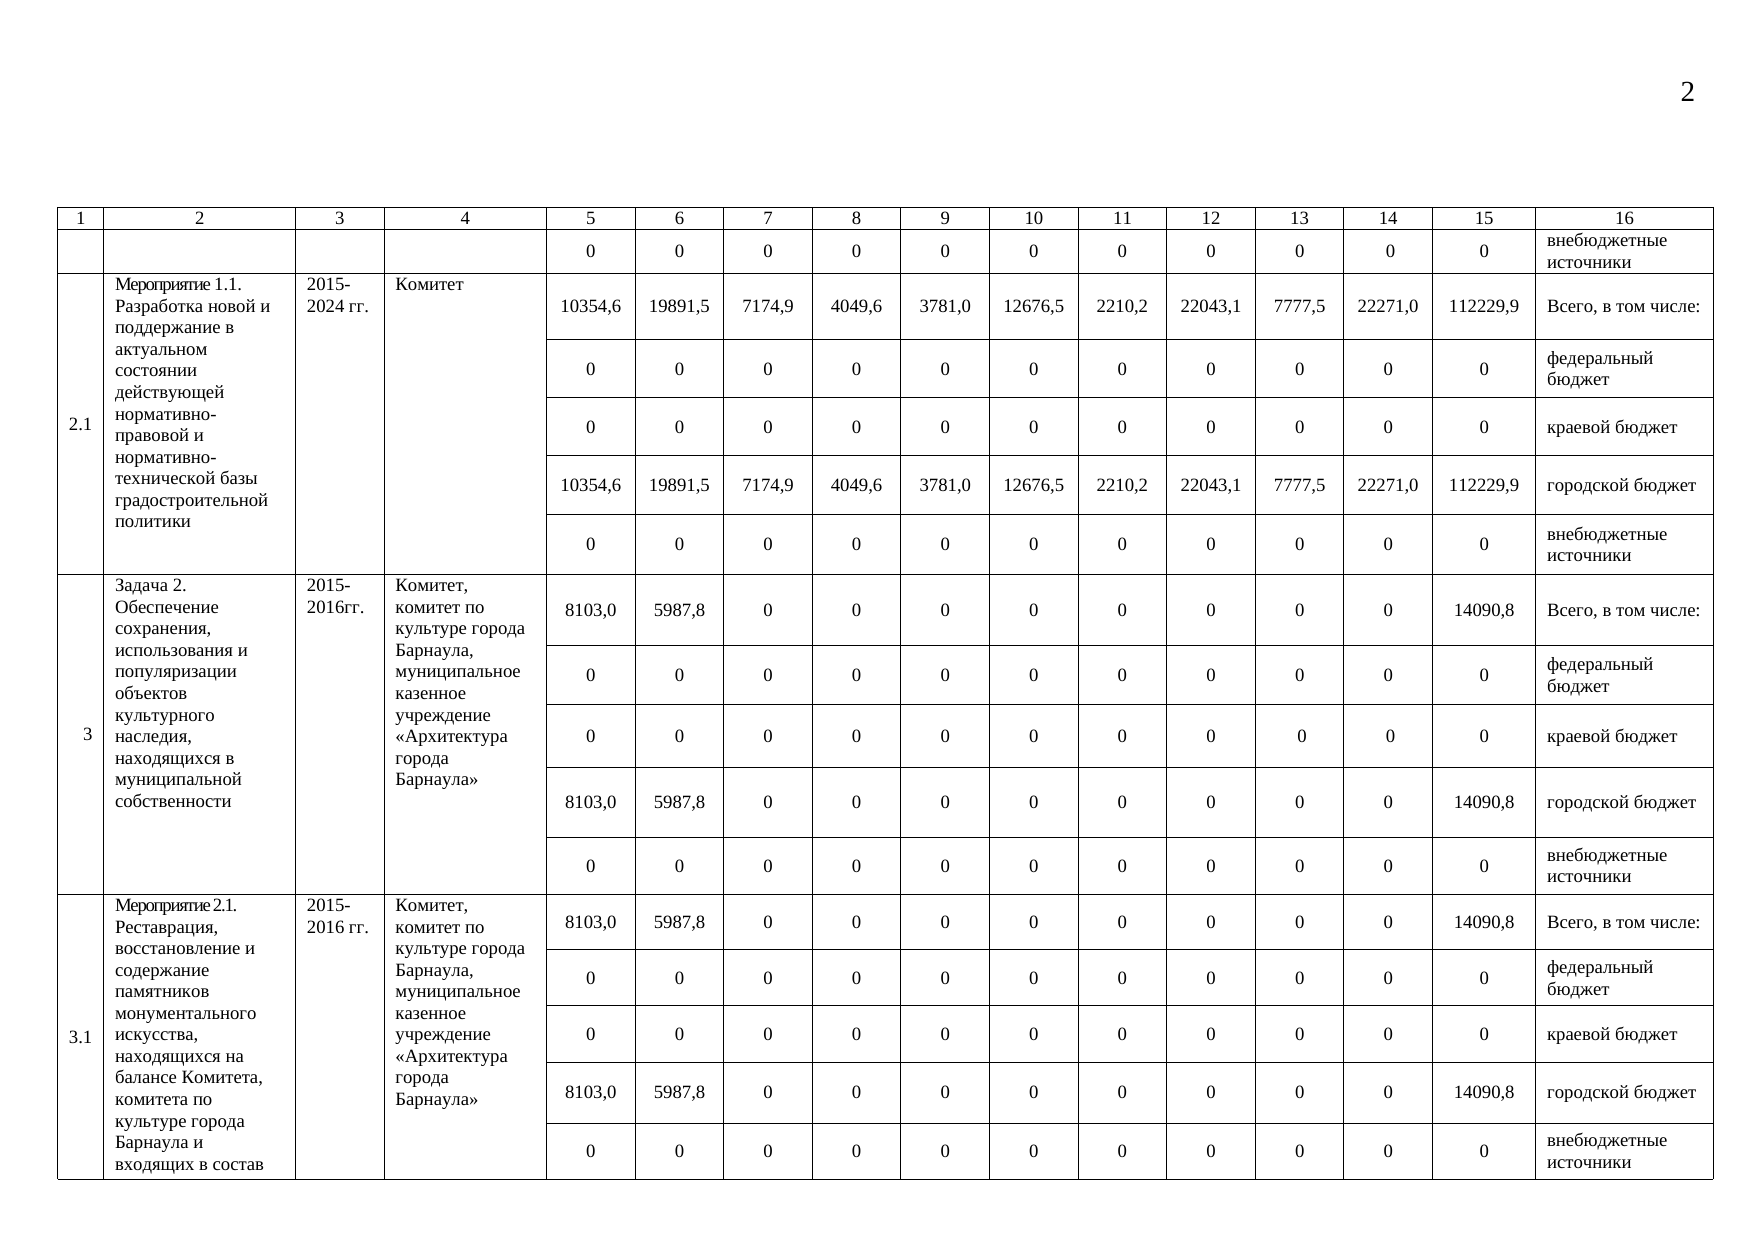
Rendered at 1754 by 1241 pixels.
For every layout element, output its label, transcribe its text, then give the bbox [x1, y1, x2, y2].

table_cell 5987,8 [636, 1063, 723, 1123]
table_cell 0 [1256, 646, 1343, 704]
table_cell 0 [1167, 398, 1255, 455]
table_cell 0 [901, 340, 989, 397]
table_header 10 [990, 208, 1078, 229]
table_cell 19891,5 [636, 456, 723, 514]
table_cell 0 [547, 705, 635, 767]
table_cell 0 [813, 398, 900, 455]
table_cell 0 [990, 230, 1078, 272]
table_cell 0 [813, 515, 900, 574]
table_cell 0 [724, 1006, 812, 1061]
table_cell 2210,2 [1079, 274, 1166, 339]
table_cell 0 [901, 950, 989, 1005]
table_cell 0 [1079, 895, 1166, 949]
table_header 7 [724, 208, 812, 229]
table_cell 0 [1344, 950, 1432, 1005]
table_cell 0 [990, 398, 1078, 455]
table_cell 0 [813, 230, 900, 272]
table_cell 0 [547, 646, 635, 704]
table_cell 5987,8 [636, 895, 723, 949]
table_cell 0 [1344, 895, 1432, 949]
table_cell 0 [901, 1124, 989, 1179]
table_cell краевой бюджет [1536, 1006, 1713, 1061]
table_cell 0 [813, 895, 900, 949]
table_header 2 [104, 208, 295, 229]
table_cell 0 [724, 705, 812, 767]
table_cell 0 [990, 950, 1078, 1005]
table_header 12 [1167, 208, 1255, 229]
table_cell 0 [1167, 575, 1255, 645]
table_cell 0 [990, 768, 1078, 837]
table_cell 0 [901, 575, 989, 645]
table_cell 0 [901, 230, 989, 272]
table_cell 0 [1256, 340, 1343, 397]
table_cell федеральный бюджет [1536, 646, 1713, 704]
table_cell Комитет, комитет по культуре города Барнаула, муниципальное казенное учреждение «Архитектура города Барнаула» [385, 895, 546, 1179]
table_cell городской бюджет [1536, 768, 1713, 837]
table_cell 0 [1344, 398, 1432, 455]
table_cell 8103,0 [547, 1063, 635, 1123]
table_cell 0 [1344, 340, 1432, 397]
table_cell 0 [1079, 340, 1166, 397]
table_cell 0 [1167, 646, 1255, 704]
table_cell 0 [990, 838, 1078, 893]
table_cell 0 [636, 646, 723, 704]
table_cell 22271,0 [1344, 456, 1432, 514]
table_cell 0 [1079, 1124, 1166, 1179]
table_cell городской бюджет [1536, 456, 1713, 514]
table_cell 0 [724, 646, 812, 704]
table_cell 0 [1256, 515, 1343, 574]
table_cell 0 [547, 1124, 635, 1179]
table_cell 10354,6 [547, 456, 635, 514]
table_cell краевой бюджет [1536, 398, 1713, 455]
table_cell 0 [547, 398, 635, 455]
table_header 5 [547, 208, 635, 229]
table_cell 0 [1079, 1063, 1166, 1123]
table_cell 0 [1256, 705, 1343, 767]
table_cell 0 [990, 515, 1078, 574]
table_cell 12676,5 [990, 274, 1078, 339]
table_cell Мероприятие 2.1. Реставрация, восстановление и содержание памятников монументального искусства, находящихся на балансе Комитета, комитета по культуре города Барнаула и входящих в состав имущества муниципальной казны [104, 895, 295, 1179]
table_cell 0 [1256, 950, 1343, 1005]
table_cell 0 [1167, 1006, 1255, 1061]
table_cell 0 [724, 895, 812, 949]
table_cell 0 [636, 515, 723, 574]
table_cell внебюджетные источники [1536, 838, 1713, 893]
table_cell 0 [1079, 230, 1166, 272]
table_cell 0 [1344, 1124, 1432, 1179]
table_cell 0 [1344, 646, 1432, 704]
table_cell внебюджетные источники [1536, 230, 1713, 272]
table_cell 3.1 [58, 895, 103, 1179]
table_cell 0 [1433, 340, 1535, 397]
table_cell 0 [813, 646, 900, 704]
table_cell 0 [1344, 1006, 1432, 1061]
table_cell 0 [1167, 705, 1255, 767]
table_cell 0 [1167, 838, 1255, 893]
table_cell Комитет [385, 274, 546, 574]
table_cell 0 [1344, 838, 1432, 893]
table_cell 0 [1256, 1063, 1343, 1123]
table_cell 0 [1079, 838, 1166, 893]
table_cell 0 [636, 230, 723, 272]
table_cell 7777,5 [1256, 274, 1343, 339]
table_cell 0 [724, 398, 812, 455]
table_cell 0 [547, 950, 635, 1005]
table_cell 0 [724, 230, 812, 272]
table_cell 0 [901, 705, 989, 767]
table_cell 0 [547, 515, 635, 574]
table_cell 0 [724, 950, 812, 1005]
table_cell 8103,0 [547, 768, 635, 837]
table_cell внебюджетные источники [1536, 515, 1713, 574]
table_cell 0 [724, 575, 812, 645]
table_cell Комитет, комитет по культуре города Барнаула, муниципальное казенное учреждение «Архитектура города Барнаула» [385, 575, 546, 893]
table_cell 0 [901, 895, 989, 949]
table_cell городской бюджет [1536, 1063, 1713, 1123]
table_cell 0 [1079, 515, 1166, 574]
table_cell 0 [1079, 768, 1166, 837]
table_cell 4049,6 [813, 274, 900, 339]
table_cell 0 [724, 340, 812, 397]
table_cell 5987,8 [636, 768, 723, 837]
table_cell 0 [724, 1124, 812, 1179]
table_cell 0 [1167, 515, 1255, 574]
table_cell 0 [1079, 575, 1166, 645]
table_cell 0 [1256, 1124, 1343, 1179]
table_cell 0 [901, 1006, 989, 1061]
table_cell 7174,9 [724, 274, 812, 339]
table_cell 19891,5 [636, 274, 723, 339]
table_cell 0 [1344, 705, 1432, 767]
table_cell 0 [1433, 950, 1535, 1005]
table_cell 0 [1167, 340, 1255, 397]
table_cell 14090,8 [1433, 1063, 1535, 1123]
table_cell 0 [636, 705, 723, 767]
table_cell 112229,9 [1433, 274, 1535, 339]
table_cell 0 [1433, 1124, 1535, 1179]
table_header 16 [1536, 208, 1713, 229]
table_header 11 [1079, 208, 1166, 229]
table_header 1 [58, 208, 103, 229]
table_cell 7777,5 [1256, 456, 1343, 514]
table_cell 0 [1167, 1124, 1255, 1179]
table_cell 8103,0 [547, 895, 635, 949]
table_cell 0 [1433, 838, 1535, 893]
table_cell федеральный бюджет [1536, 950, 1713, 1005]
table_cell 0 [813, 950, 900, 1005]
table_cell 0 [813, 705, 900, 767]
table_cell 0 [636, 340, 723, 397]
table_cell 0 [990, 1063, 1078, 1123]
table_cell 0 [1167, 230, 1255, 272]
table_cell 2015-2024 гг. [296, 274, 384, 574]
table_cell 0 [990, 575, 1078, 645]
table_cell Всего, в том числе: [1536, 575, 1713, 645]
table_cell 0 [813, 1124, 900, 1179]
table_cell 4049,6 [813, 456, 900, 514]
table_cell 0 [547, 838, 635, 893]
table_cell 0 [990, 340, 1078, 397]
table_cell 0 [1344, 768, 1432, 837]
table_cell 14090,8 [1433, 768, 1535, 837]
table_cell 2210,2 [1079, 456, 1166, 514]
table_header 14 [1344, 208, 1432, 229]
table_cell 12676,5 [990, 456, 1078, 514]
table_cell 2.1 [58, 274, 103, 574]
table_cell внебюджетные источники [1536, 1124, 1713, 1179]
table_cell 0 [636, 1006, 723, 1061]
table_cell 22271,0 [1344, 274, 1432, 339]
table_cell 0 [901, 1063, 989, 1123]
table_cell 0 [990, 895, 1078, 949]
table_header 13 [1256, 208, 1343, 229]
table_cell 0 [990, 646, 1078, 704]
table_header 4 [385, 208, 546, 229]
table_cell 3781,0 [901, 456, 989, 514]
table_cell 2015-2016 гг. [296, 895, 384, 1179]
table_cell 22043,1 [1167, 274, 1255, 339]
table_cell 112229,9 [1433, 456, 1535, 514]
table_cell 2015-2016гг. [296, 575, 384, 893]
table_cell федеральный бюджет [1536, 340, 1713, 397]
table_cell 0 [1256, 230, 1343, 272]
table_cell 0 [1079, 1006, 1166, 1061]
table_cell Всего, в том числе: [1536, 274, 1713, 339]
table_cell 0 [1433, 705, 1535, 767]
table_cell 0 [990, 705, 1078, 767]
table_cell 0 [1079, 705, 1166, 767]
table_cell 0 [636, 838, 723, 893]
table_cell 0 [636, 398, 723, 455]
table_cell краевой бюджет [1536, 705, 1713, 767]
table_cell 0 [901, 646, 989, 704]
table_cell 0 [1256, 575, 1343, 645]
table_cell 0 [1256, 398, 1343, 455]
table_cell 0 [1256, 1006, 1343, 1061]
table_header 9 [901, 208, 989, 229]
table_cell 0 [1167, 895, 1255, 949]
table_cell 0 [724, 515, 812, 574]
table_cell 0 [990, 1006, 1078, 1061]
table_cell 0 [724, 1063, 812, 1123]
table_cell 3781,0 [901, 274, 989, 339]
table_cell 0 [1167, 950, 1255, 1005]
table_cell 0 [547, 1006, 635, 1061]
table_cell 0 [1079, 950, 1166, 1005]
table_cell 0 [813, 768, 900, 837]
table_cell 22043,1 [1167, 456, 1255, 514]
table_cell 7174,9 [724, 456, 812, 514]
table_cell 0 [901, 515, 989, 574]
table_cell 0 [547, 230, 635, 272]
table_cell 0 [1344, 230, 1432, 272]
table_cell 0 [1344, 575, 1432, 645]
table_cell 0 [1256, 895, 1343, 949]
table_cell 0 [636, 950, 723, 1005]
table_cell 0 [1433, 1006, 1535, 1061]
table_cell 0 [990, 1124, 1078, 1179]
table_cell 14090,8 [1433, 895, 1535, 949]
table_cell 0 [724, 838, 812, 893]
table_cell 0 [1079, 646, 1166, 704]
table_cell 0 [813, 340, 900, 397]
table_cell 0 [547, 340, 635, 397]
table_cell 14090,8 [1433, 575, 1535, 645]
table_cell 8103,0 [547, 575, 635, 645]
table_cell Мероприятие 1.1. Разработка новой и поддержание в актуальном состоянии действующей нормативно-правовой и нормативно-технической базы градостроительной политики [104, 274, 295, 574]
table_cell 0 [813, 1063, 900, 1123]
table_cell Задача 2. Обеспечение сохранения, использования и популяризации объектов культурного наследия, находящихся в муниципальной собственности [104, 575, 295, 893]
table_cell Всего, в том числе: [1536, 895, 1713, 949]
table_cell 0 [1344, 1063, 1432, 1123]
table_header 3 [296, 208, 384, 229]
table_cell 0 [1433, 230, 1535, 272]
table_header 15 [1433, 208, 1535, 229]
table_cell 0 [901, 398, 989, 455]
table_cell 0 [636, 1124, 723, 1179]
table_header 8 [813, 208, 900, 229]
table_cell 0 [1256, 768, 1343, 837]
table_cell 5987,8 [636, 575, 723, 645]
table_cell 0 [813, 1006, 900, 1061]
table_cell 0 [1167, 1063, 1255, 1123]
table_cell 0 [1079, 398, 1166, 455]
table_cell 0 [1433, 646, 1535, 704]
table_cell 0 [1344, 515, 1432, 574]
table_cell 0 [1433, 515, 1535, 574]
table_cell 10354,6 [547, 274, 635, 339]
table_cell 0 [901, 768, 989, 837]
table_cell 0 [724, 768, 812, 837]
table_cell 0 [1256, 838, 1343, 893]
table_cell 0 [901, 838, 989, 893]
table_cell 0 [813, 838, 900, 893]
table_cell 0 [1433, 398, 1535, 455]
table_cell 0 [1167, 768, 1255, 837]
table_cell 0 [813, 575, 900, 645]
table_cell 3 [58, 575, 103, 893]
table_header 6 [636, 208, 723, 229]
